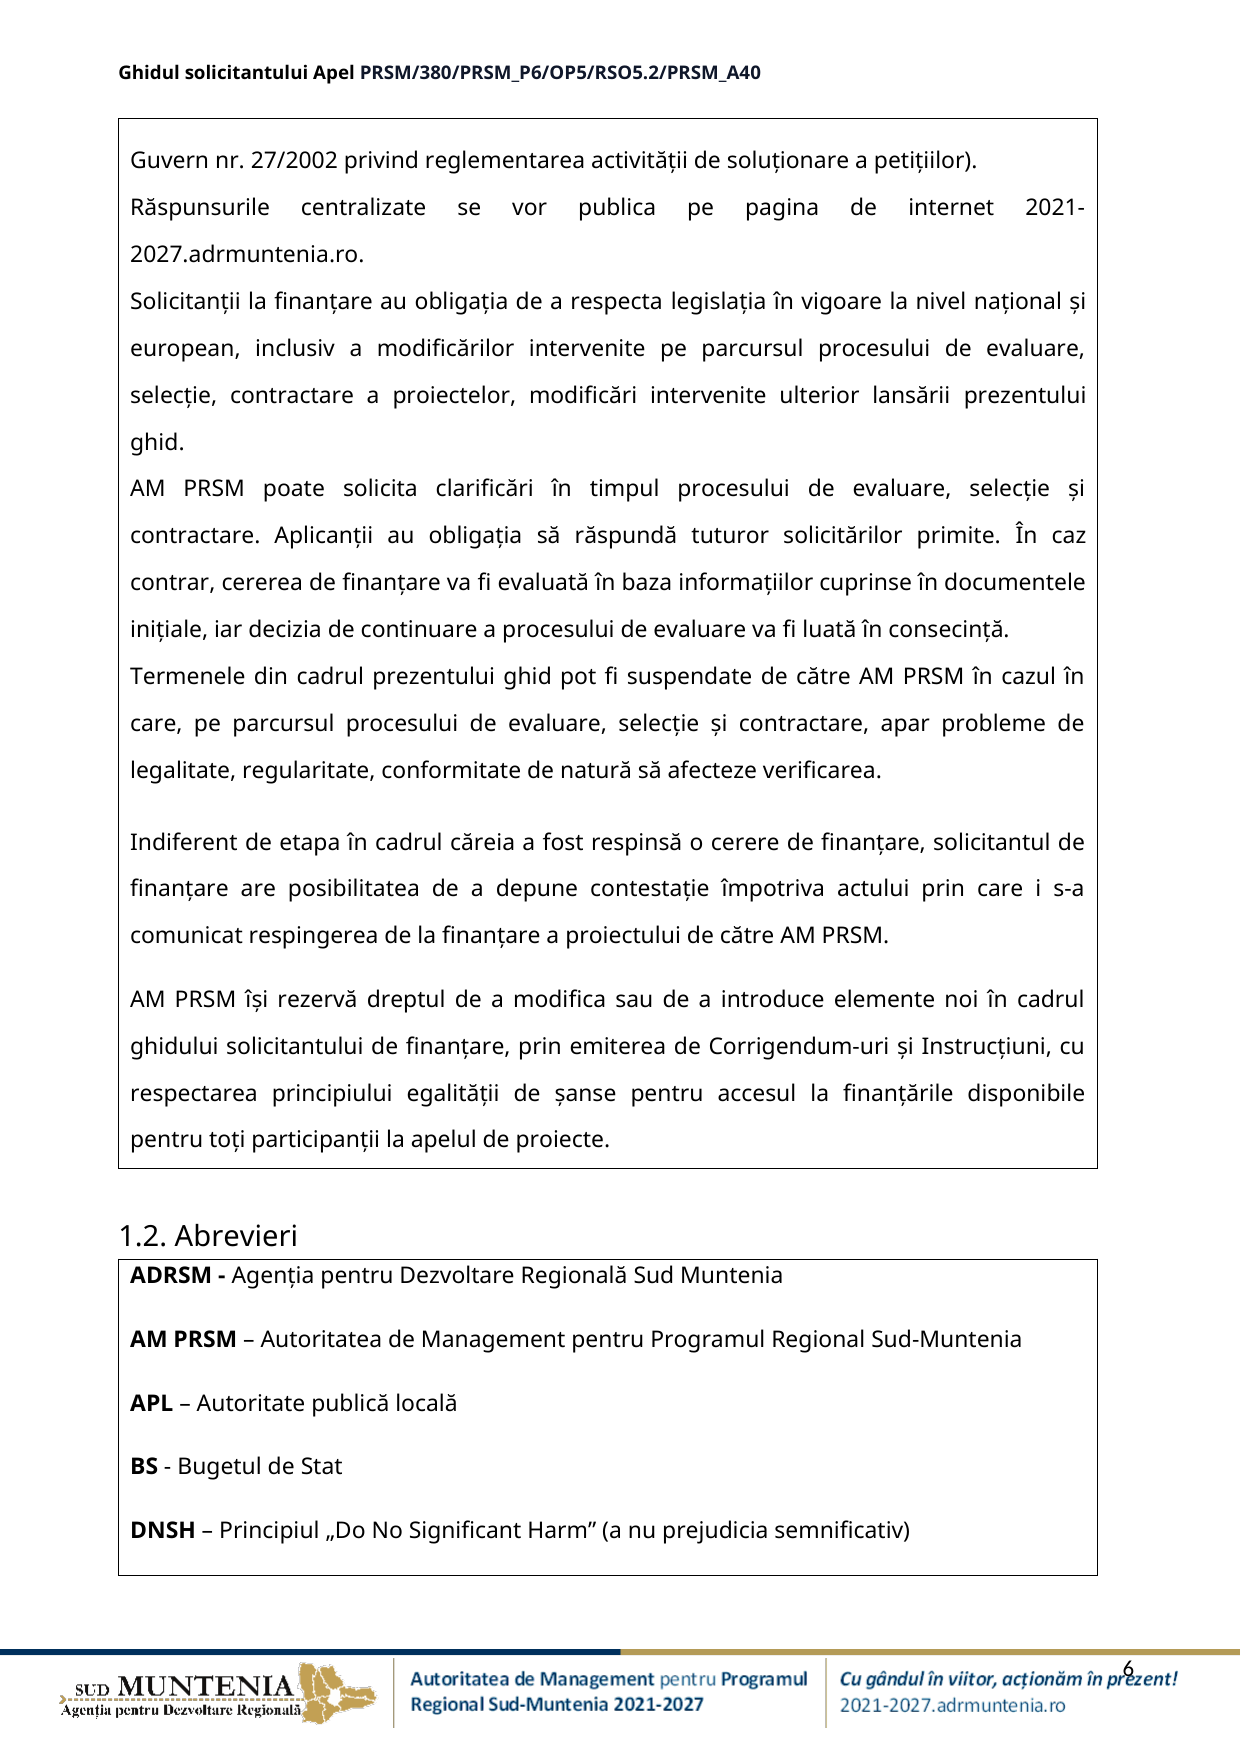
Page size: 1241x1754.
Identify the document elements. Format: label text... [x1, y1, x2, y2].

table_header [119, 119, 1097, 1168]
picture [0, 1649, 1241, 1729]
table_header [119, 1260, 1097, 1575]
subtitle 1.2. Abrevieri [118, 1216, 1134, 1255]
